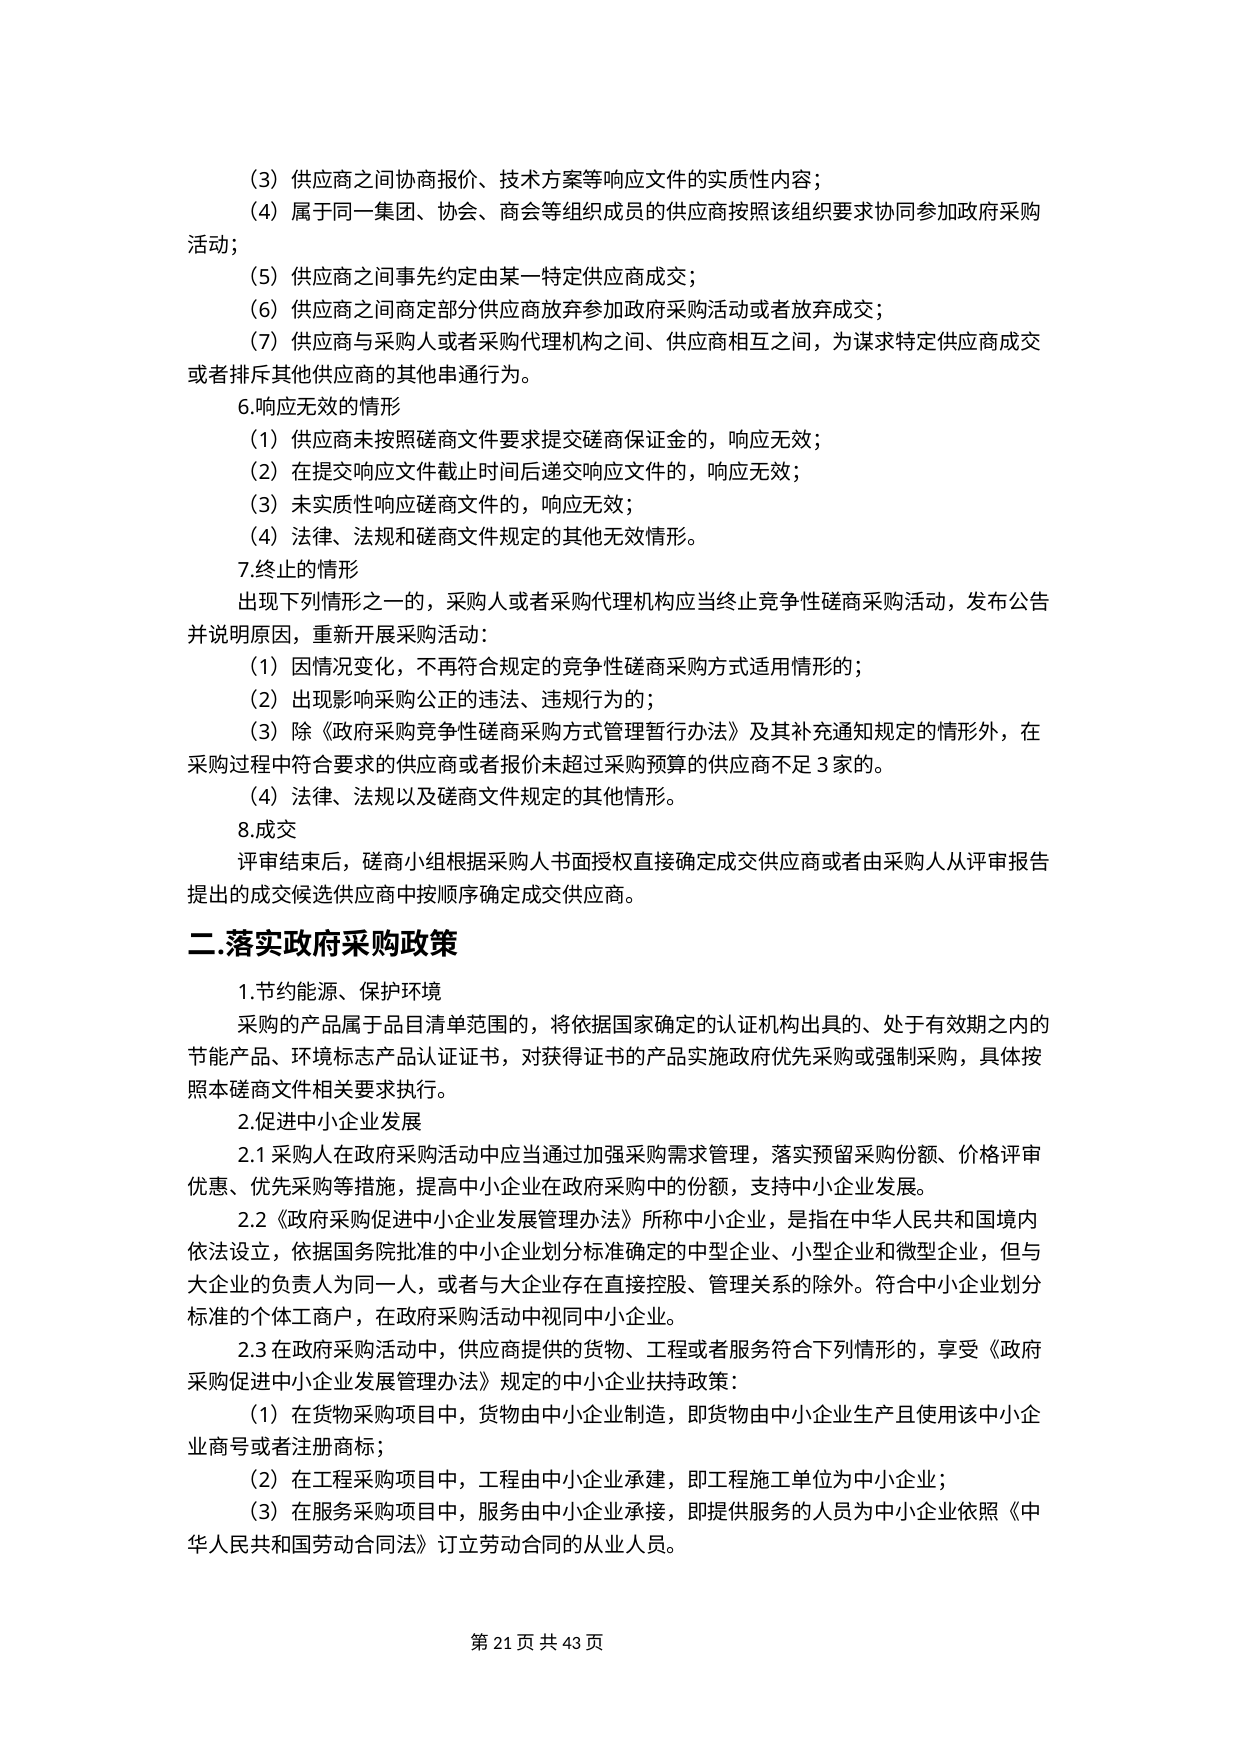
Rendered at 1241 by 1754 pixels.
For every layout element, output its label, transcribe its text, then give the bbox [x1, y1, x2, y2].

text （5）供应商之间事先约定由某一特定供应商成交； [187, 259, 1053, 292]
text （2）出现影响采购公正的违法、违规行为的； [187, 682, 1053, 714]
text 1.节约能源、保护环境 [187, 974, 1053, 1007]
text 2.2《政府采购促进中小企业发展管理办法》所称中小企业，是指在中华人民共和国境内依法设立，依据国务院批准的中小企业划分标准确定的中型企业、小型企业和微型企业，但与大企业的负责人为同一人，或者与大企业存在直接控股、管理关系的除外。符合中小企业划分标准的个体工商户，在政府采购活动中视同中小企业。 [187, 1202, 1053, 1332]
text 7.终止的情形 [187, 552, 1053, 584]
text （1）因情况变化，不再符合规定的竞争性磋商采购方式适用情形的； [187, 649, 1053, 682]
text （3）在服务采购项目中，服务由中小企业承接，即提供服务的人员为中小企业依照《中华人民共和国劳动合同法》订立劳动合同的从业人员。 [187, 1494, 1053, 1559]
text 2.3在政府采购活动中，供应商提供的货物、工程或者服务符合下列情形的，享受《政府采购促进中小企业发展管理办法》规定的中小企业扶持政策： [187, 1332, 1053, 1397]
text （1）供应商未按照磋商文件要求提交磋商保证金的，响应无效； [187, 422, 1053, 454]
text （2）在提交响应文件截止时间后递交响应文件的，响应无效； [187, 454, 1053, 487]
text （4）法律、法规和磋商文件规定的其他无效情形。 [187, 519, 1053, 552]
text （3）未实质性响应磋商文件的，响应无效； [187, 487, 1053, 519]
text （4）法律、法规以及磋商文件规定的其他情形。 [187, 779, 1053, 812]
text 二.落实政府采购政策 [187, 909, 1053, 974]
text （3）供应商之间协商报价、技术方案等响应文件的实质性内容； [187, 162, 1053, 194]
text （2）在工程采购项目中，工程由中小企业承建，即工程施工单位为中小企业； [187, 1462, 1053, 1494]
text （7）供应商与采购人或者采购代理机构之间、供应商相互之间，为谋求特定供应商成交或者排斥其他供应商的其他串通行为。 [187, 324, 1053, 389]
text 2.促进中小企业发展 [187, 1104, 1053, 1137]
text 2.1采购人在政府采购活动中应当通过加强采购需求管理，落实预留采购份额、价格评审优惠、优先采购等措施，提高中小企业在政府采购中的份额，支持中小企业发展。 [187, 1137, 1053, 1202]
text （6）供应商之间商定部分供应商放弃参加政府采购活动或者放弃成交； [187, 292, 1053, 324]
text 8.成交 [187, 812, 1053, 844]
text （4）属于同一集团、协会、商会等组织成员的供应商按照该组织要求协同参加政府采购活动； [187, 194, 1053, 259]
text 出现下列情形之一的，采购人或者采购代理机构应当终止竞争性磋商采购活动，发布公告并说明原因，重新开展采购活动： [187, 584, 1053, 649]
text 评审结束后，磋商小组根据采购人书面授权直接确定成交供应商或者由采购人从评审报告提出的成交候选供应商中按顺序确定成交供应商。 [187, 844, 1053, 909]
text （3）除《政府采购竞争性磋商采购方式管理暂行办法》及其补充通知规定的情形外，在采购过程中符合要求的供应商或者报价未超过采购预算的供应商不足3家的。 [187, 714, 1053, 779]
text 6.响应无效的情形 [187, 389, 1053, 422]
text （1）在货物采购项目中，货物由中小企业制造，即货物由中小企业生产且使用该中小企业商号或者注册商标； [187, 1397, 1053, 1462]
text 采购的产品属于品目清单范围的，将依据国家确定的认证机构出具的、处于有效期之内的节能产品、环境标志产品认证证书，对获得证书的产品实施政府优先采购或强制采购，具体按照本磋商文件相关要求执行。 [187, 1007, 1053, 1104]
